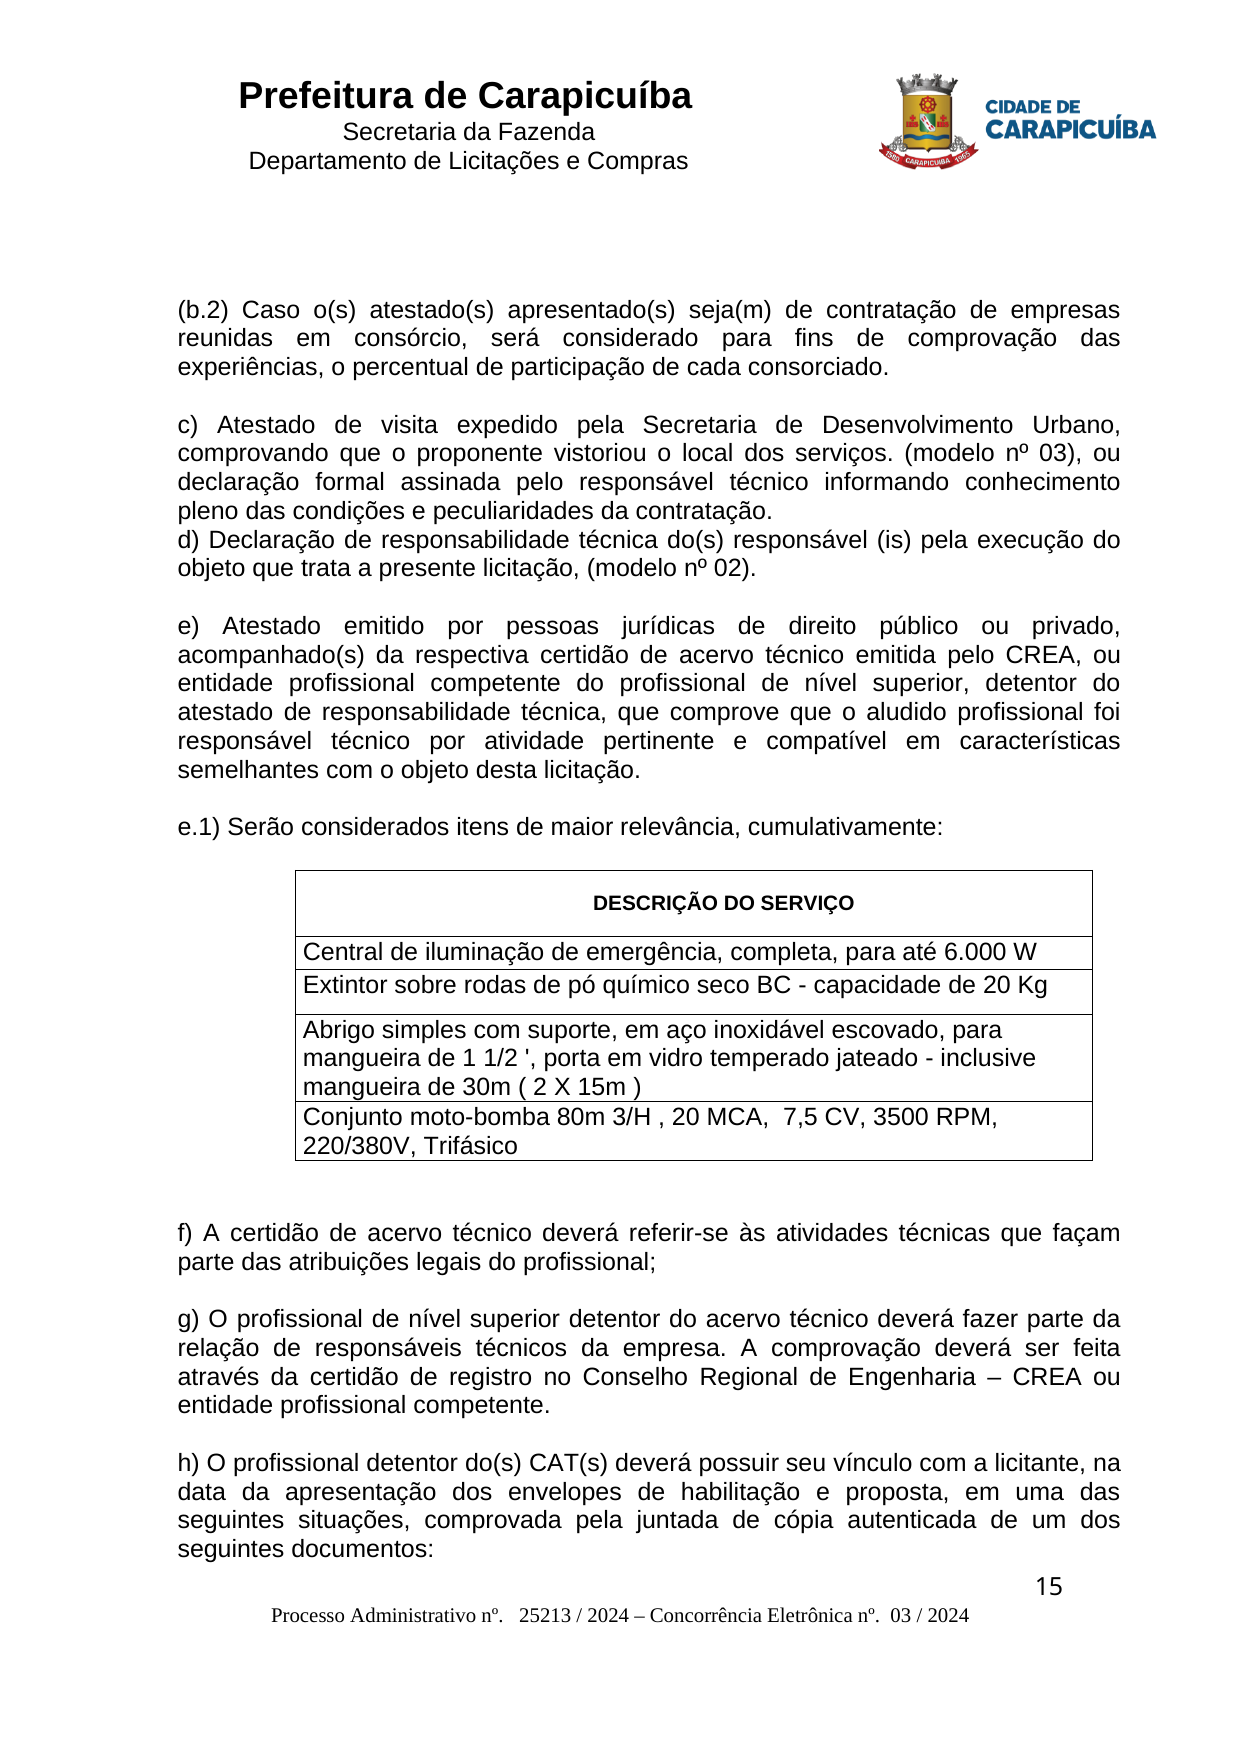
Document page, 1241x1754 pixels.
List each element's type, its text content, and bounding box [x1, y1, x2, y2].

text (b.2) Caso o(s) atestado(s) apresentado(s) seja(m) de contratação de empresas reunidas em consórcio, será considerado para fins de comprovação das experiências, o percentual de participação de cada consorciado. [177, 295, 1122, 381]
table_cell Central de iluminação de emergência, completa, para até 6.000 W [296, 937, 1092, 969]
text e.1) Serão considerados itens de maior relevância, cumulativamente: [177, 812, 1122, 841]
table_header DESCRIÇÃO DO SERVIÇO [296, 871, 1092, 936]
picture [877, 65, 1159, 172]
text g) O profissional de nível superior detentor do acervo técnico deverá fazer parte da relação de responsáveis técnicos da empresa. A comprovação deverá ser feita através da certidão de registro no Conselho Regional de Engenharia – CREA ou entidade profissional competente. [177, 1304, 1122, 1419]
text h) O profissional detentor do(s) CAT(s) deverá possuir seu vínculo com a licitante, na data da apresentação dos envelopes de habilitação e proposta, em uma das seguintes situações, comprovada pela juntada de cópia autenticada de um dos seguintes documentos: [177, 1448, 1122, 1563]
text e) Atestado emitido por pessoas jurídicas de direito público ou privado, acompanhado(s) da respectiva certidão de acervo técnico emitida pelo CREA, ou entidade profissional competente do profissional de nível superior, detentor do atestado de responsabilidade técnica, que comprove que o aludido profissional foi responsável técnico por atividade pertinente e compatível em características semelhantes com o objeto desta licitação. [177, 611, 1122, 783]
text f) A certidão de acervo técnico deverá referir-se às atividades técnicas que façam parte das atribuições legais do profissional; [177, 1218, 1122, 1276]
text d) Declaração de responsabilidade técnica do(s) responsável (is) pela execução do objeto que trata a presente licitação, (modelo nº 02). [177, 525, 1122, 582]
text c) Atestado de visita expedido pela Secretaria de Desenvolvimento Urbano, comprovando que o proponente vistoriou o local dos serviços. (modelo nº 03), ou declaração formal assinada pelo responsável técnico informando conhecimento pleno das condições e peculiaridades da contratação. [177, 410, 1122, 525]
table_cell Conjunto moto-bomba 80m 3/H , 20 MCA, 7,5 CV, 3500 RPM, 220/380V, Trifásico [296, 1102, 1092, 1159]
table_cell Abrigo simples com suporte, em aço inoxidável escovado, para mangueira de 1 1/2 ', porta em vidro temperado jateado - inclusive mangueira de 30m ( 2 X 15m ) [296, 1015, 1092, 1101]
table_cell Extintor sobre rodas de pó químico seco BC - capacidade de 20 Kg [296, 970, 1092, 1014]
